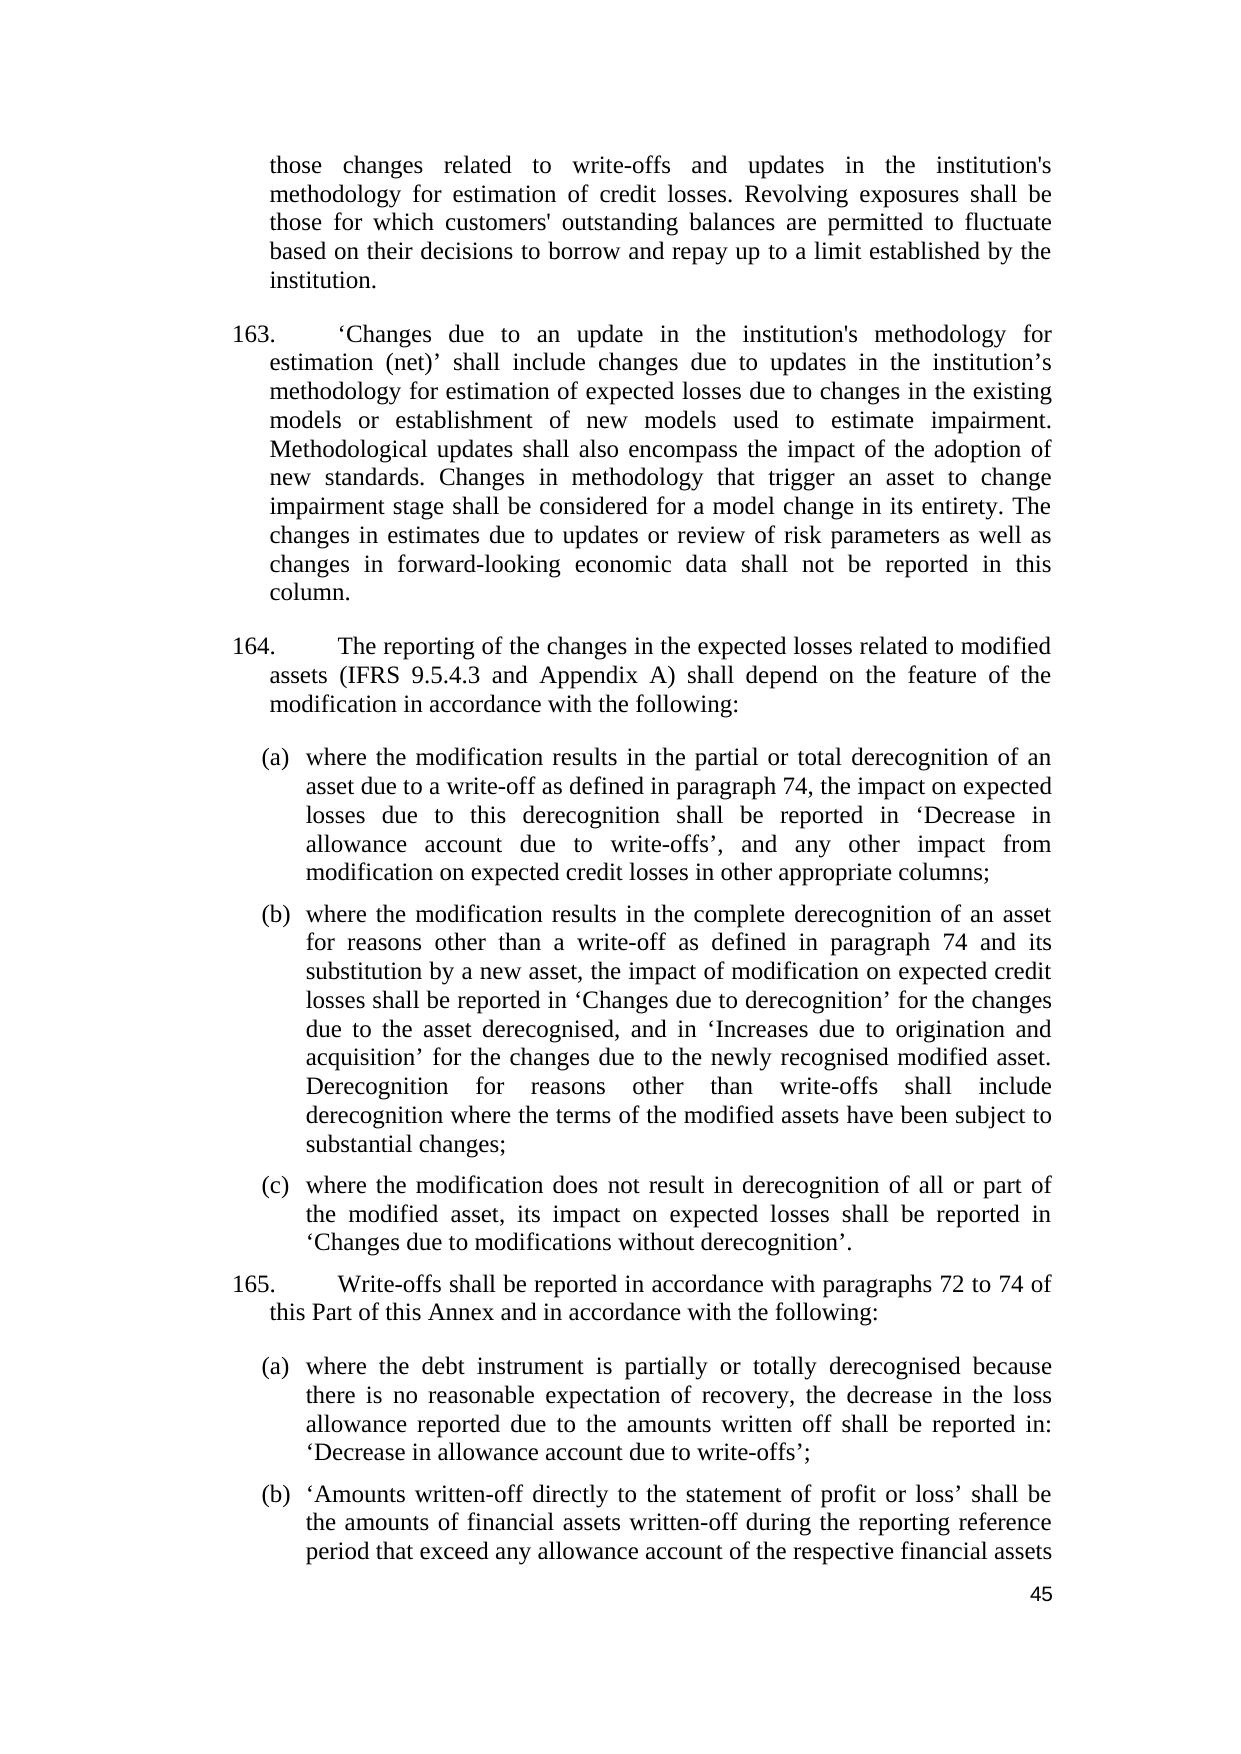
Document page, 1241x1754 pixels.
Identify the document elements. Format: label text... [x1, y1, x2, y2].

text The reporting of the changes in the expected losses related to modified assets (IFRS 9.5.4.3 and Appendix A) shall depend on the feature of the modification in accordance with the following: [232, 631, 1053, 717]
text Write-offs shall be reported in accordance with paragraphs 72 to 74 of this Part of this Annex and in accordance with the following: [232, 1269, 1053, 1326]
list where the modification does not result in derecognition of all or part of the modified asset, its impact on expected losses shall be reported in ‘Changes due to modifications without derecognition’. [261, 1170, 1053, 1256]
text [232, 150, 1053, 294]
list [261, 1479, 1053, 1565]
list where the debt instrument is partially or totally derecognised because there is no reasonable expectation of recovery, the decrease in the loss allowance reported due to the amounts written off shall be reported in: ‘Decrease in allowance account due to write-offs’; [261, 1351, 1053, 1466]
text ‘Changes due to an update in the institution's methodology for estimation (net)’ shall include changes due to updates in the institution’s methodology for estimation of expected losses due to changes in the existing models or establishment of new models used to estimate impairment. Methodological updates shall also encompass the impact of the adoption of new standards. Changes in methodology that trigger an asset to change impairment stage shall be considered for a model change in its entirety. The changes in estimates due to updates or review of risk parameters as well as changes in forward-looking economic data shall not be reported in this column. [232, 319, 1053, 606]
list where the modification results in the complete derecognition of an asset for reasons other than a write-off as defined in paragraph 74 and its substitution by a new asset, the impact of modification on expected credit losses shall be reported in ‘Changes due to derecognition’ for the changes due to the asset derecognised, and in ‘Increases due to origination and acquisition’ for the changes due to the newly recognised modified asset. Derecognition for reasons other than write-offs shall include derecognition where the terms of the modified assets have been subject to substantial changes; [261, 899, 1053, 1157]
list where the modification results in the partial or total derecognition of an asset due to a write-off as defined in paragraph 74, the impact on expected losses due to this derecognition shall be reported in ‘Decrease in allowance account due to write-offs’, and any other impact from modification on expected credit losses in other appropriate columns; [261, 742, 1053, 886]
